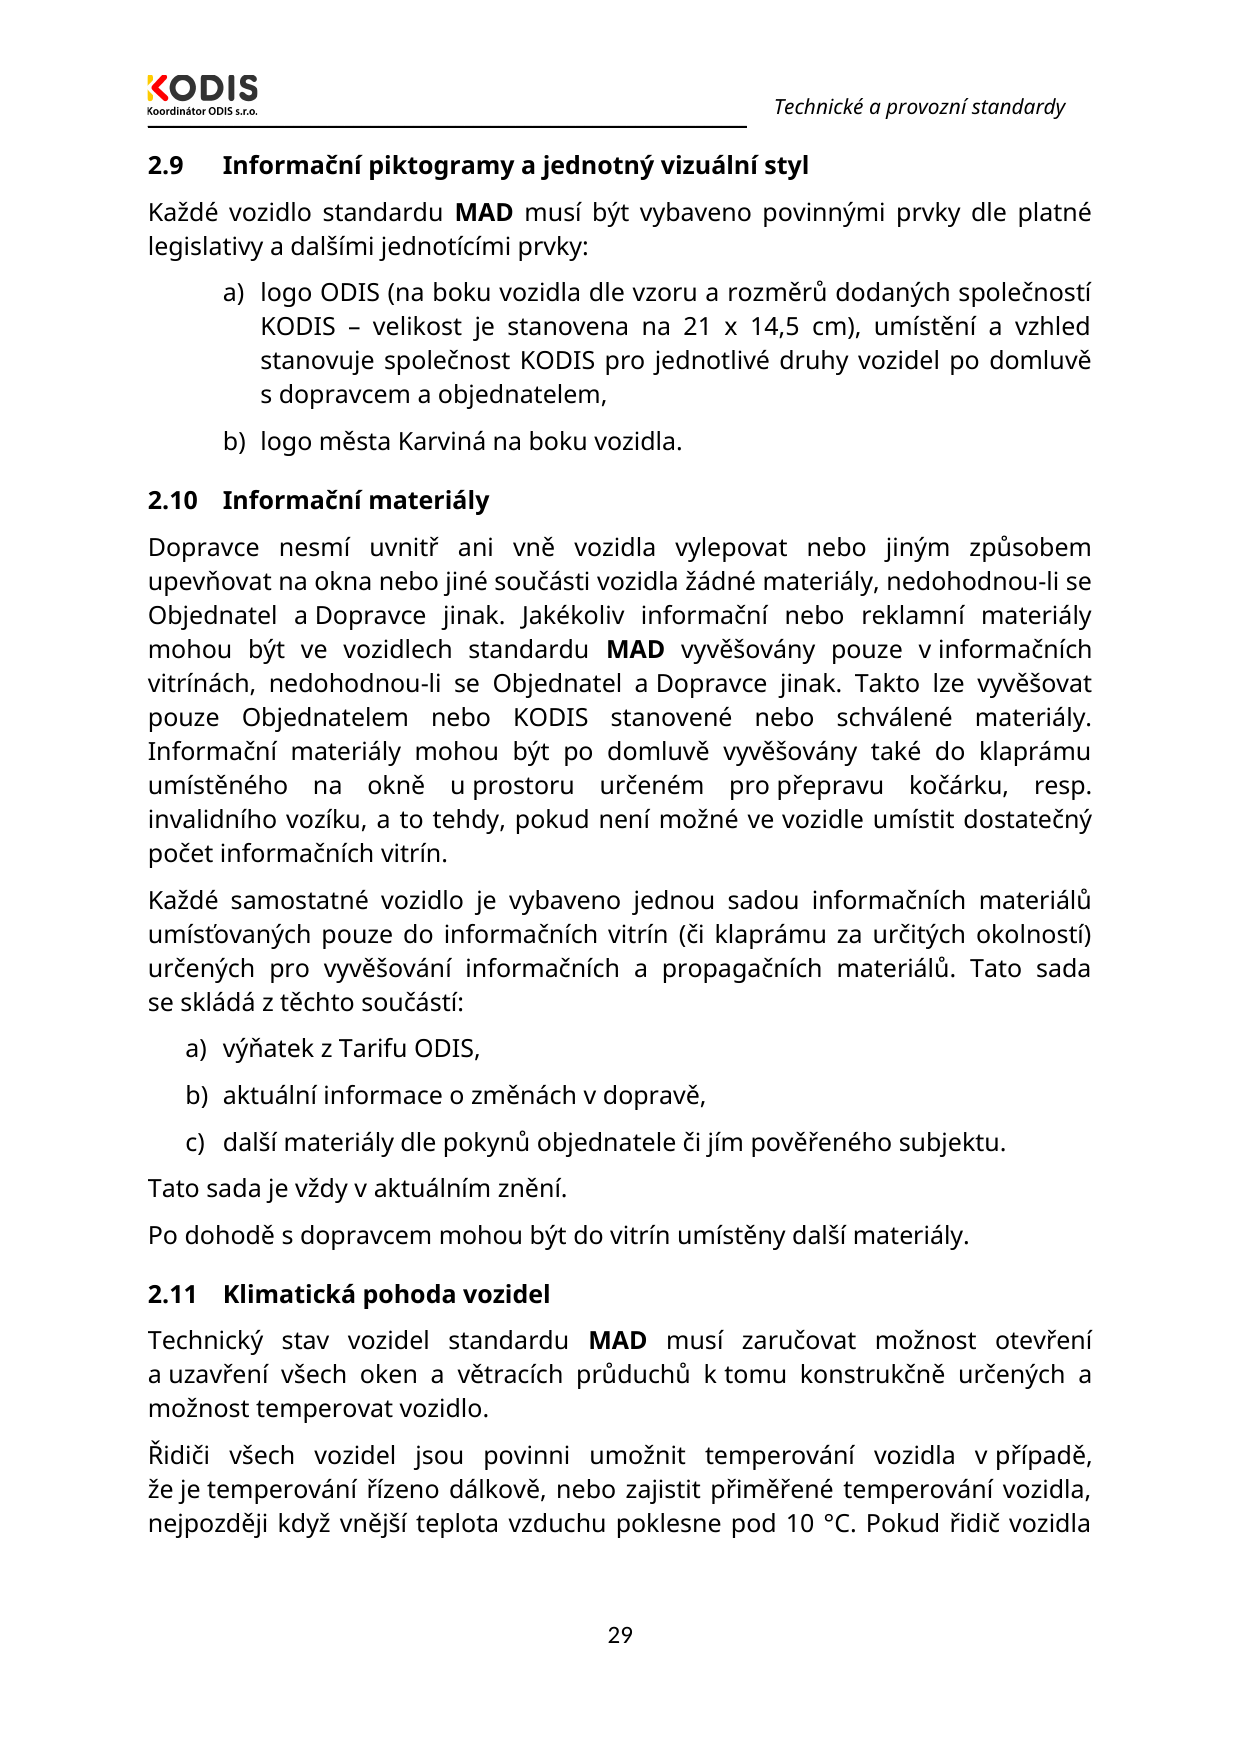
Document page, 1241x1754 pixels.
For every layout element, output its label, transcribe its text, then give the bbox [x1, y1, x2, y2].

list další materiály dle pokynů objednatele či jím pověřeného subjektu. [185, 1124, 1093, 1158]
text Po dohodě s dopravcem mohou být do vitrín umístěny další materiály. [148, 1217, 1093, 1251]
list logo města Karviná na boku vozidla. [223, 423, 1093, 458]
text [148, 1438, 1093, 1540]
list logo ODIS (na boku vozidla dle vzoru a rozměrů dodaných společností KODIS – velikost je stanovena na 21 x 14,5 cm), umístění a vzhled stanovuje společnost KODIS pro jednotlivé druhy vozidel po domluvě s dopravcem a objednatelem, [223, 275, 1093, 411]
subtitle Klimatická pohoda vozidel [148, 1276, 1093, 1310]
text Technický stav vozidel standardu MAD musí zaručovat možnost otevření a uzavření všech oken a větracích průduchů k tomu konstrukčně určených a možnost temperovat vozidlo. [148, 1323, 1093, 1425]
subtitle Informační materiály [148, 483, 1093, 517]
list aktuální informace o změnách v dopravě, [185, 1078, 1093, 1112]
text Každé samostatné vozidlo je vybaveno jednou sadou informačních materiálů umísťovaných pouze do informačních vitrín (či klaprámu za určitých okolností) určených pro vyvěšování informačních a propagačních materiálů. Tato sada se skládá z těchto součástí: [148, 882, 1093, 1018]
list výňatek z Tarifu ODIS, [185, 1031, 1093, 1065]
picture [147, 75, 258, 115]
text Tato sada je vždy v aktuálním znění. [148, 1171, 1093, 1205]
text Každé vozidlo standardu MAD musí být vybaveno povinnými prvky dle platné legislativy a dalšími jednotícími prvky: [148, 194, 1093, 262]
subtitle Informační piktogramy a jednotný vizuální styl [148, 148, 1093, 182]
text Dopravce nesmí uvnitř ani vně vozidla vylepovat nebo jiným způsobem upevňovat na okna nebo jiné součásti vozidla žádné materiály, nedohodnou-li se Objednatel a Dopravce jinak. Jakékoliv informační nebo reklamní materiály mohou být ve vozidlech standardu MAD vyvěšovány pouze v informačních vitrínách, nedohodnou-li se Objednatel a Dopravce jinak. Takto lze vyvěšovat pouze Objednatelem nebo KODIS stanovené nebo schválené materiály. Informační materiály mohou být po domluvě vyvěšovány také do klaprámu umístěného na okně u prostoru určeném pro přepravu kočárku, resp. invalidního vozíku, a to tehdy, pokud není možné ve vozidle umístit dostatečný počet informačních vitrín. [148, 529, 1093, 870]
